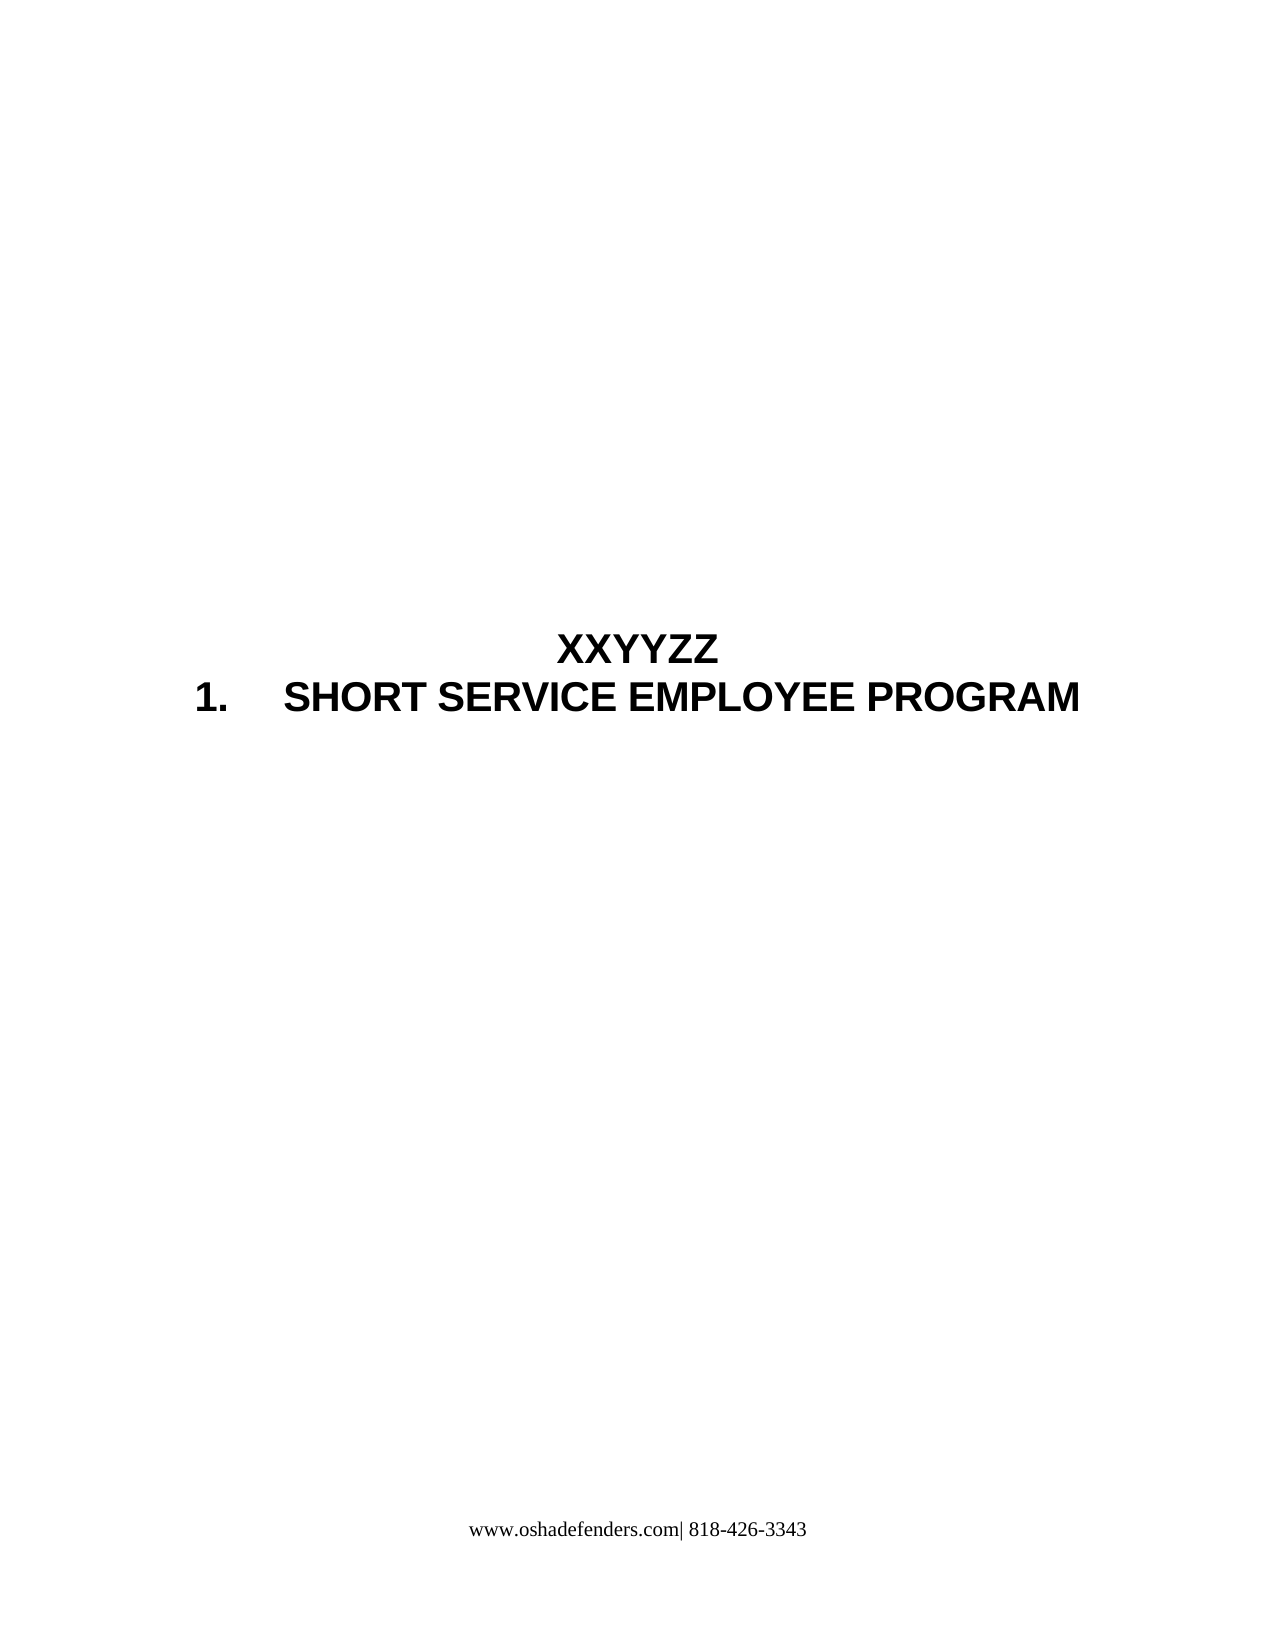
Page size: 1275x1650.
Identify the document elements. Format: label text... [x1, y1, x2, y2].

text XXYYZZ [75, 625, 1200, 673]
subtitle SHORT SERVICE EMPLOYEE PROGRAM [75, 673, 1200, 721]
